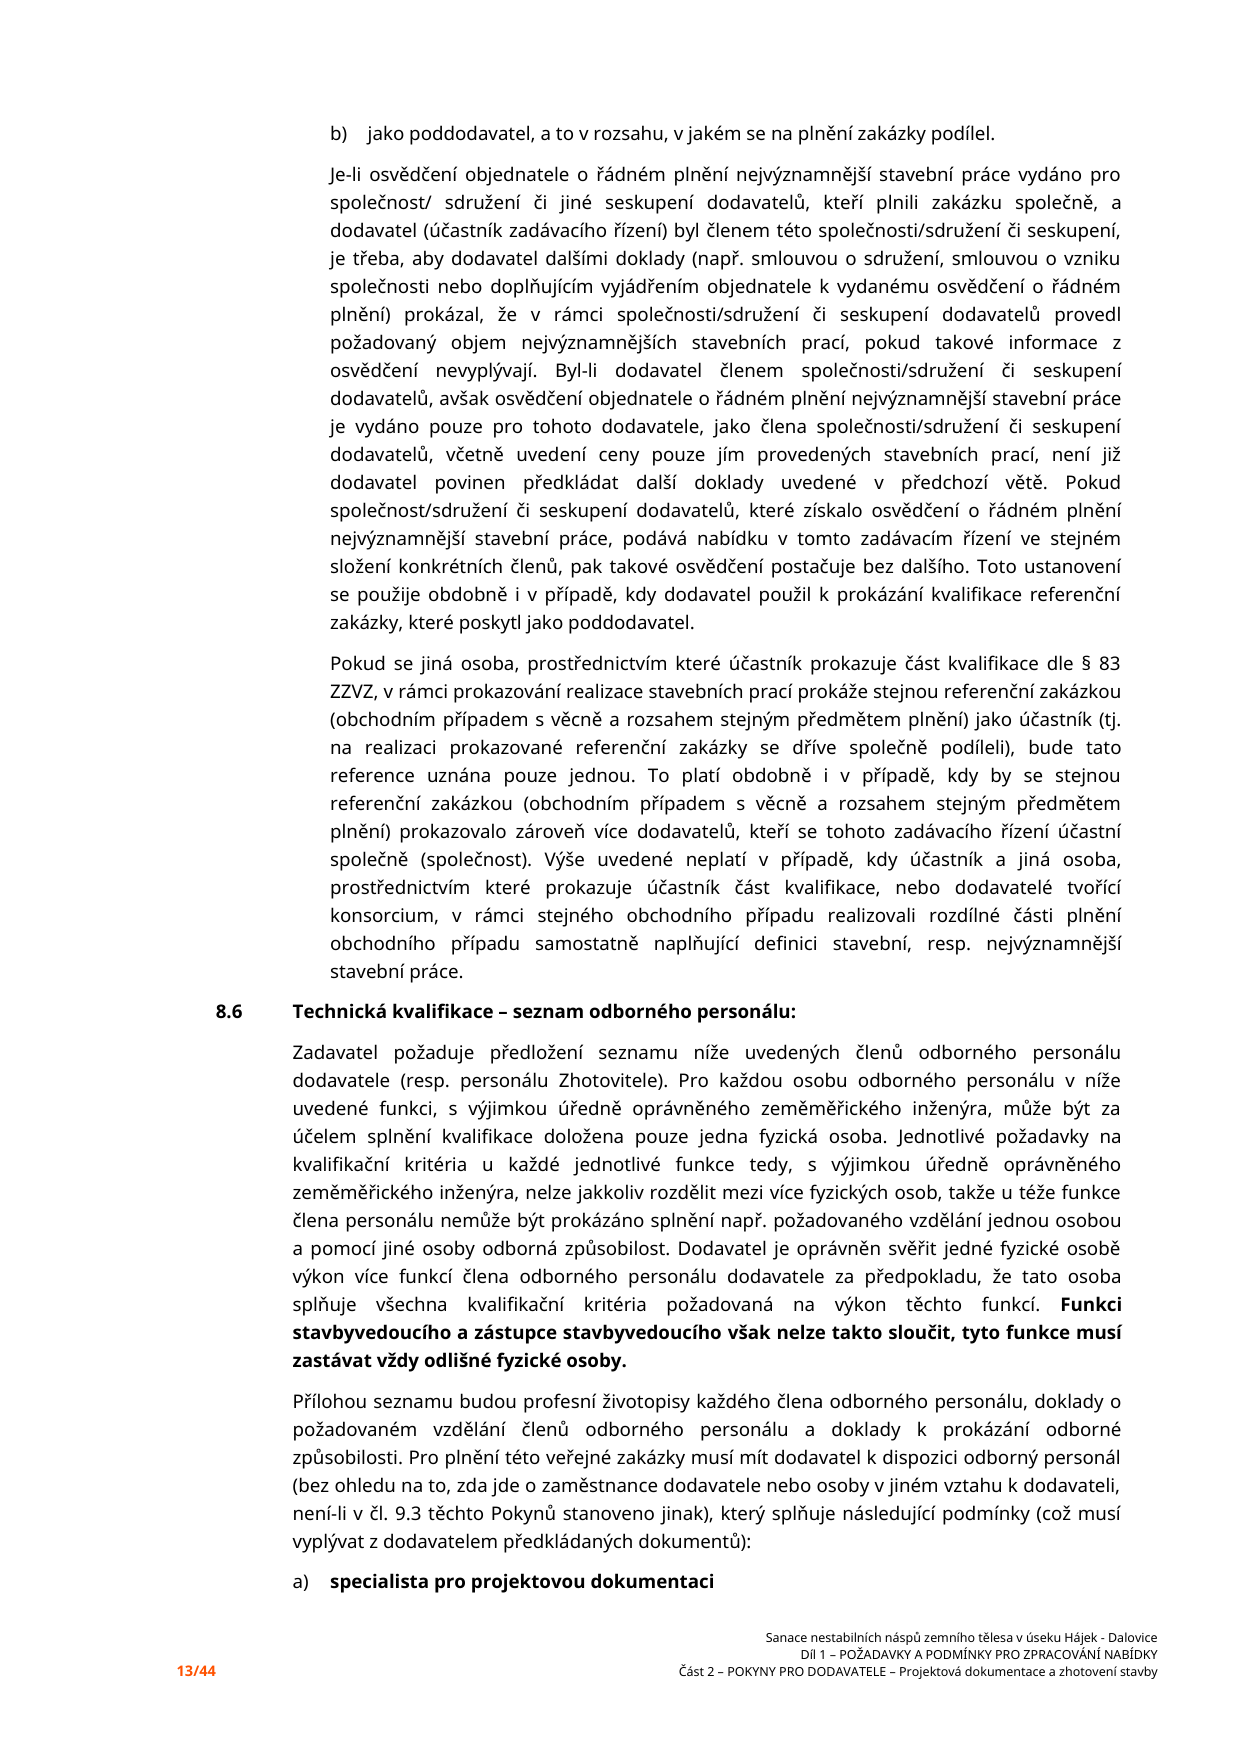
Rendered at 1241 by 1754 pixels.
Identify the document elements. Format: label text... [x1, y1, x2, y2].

text Zadavatel požaduje předložení seznamu níže uvedených členů odborného personálu dodavatele (resp. personálu Zhotovitele). Pro každou osobu odborného personálu v níže uvedené funkci, s výjimkou úředně oprávněného zeměměřického inženýra, může být za účelem splnění kvalifikace doložena pouze jedna fyzická osoba. Jednotlivé požadavky na kvalifikační kritéria u každé jednotlivé funkce tedy, s výjimkou úředně oprávněného zeměměřického inženýra, nelze jakkoliv rozdělit mezi více fyzických osob, takže u téže funkce člena personálu nemůže být prokázáno splnění např. požadovaného vzdělání jednou osobou a pomocí jiné osoby odborná způsobilost. Dodavatel je oprávněn svěřit jedné fyzické osobě výkon více funkcí člena odborného personálu dodavatele za předpokladu, že tato osoba splňuje všechna kvalifikační kritéria požadovaná na výkon těchto funkcí. Funkci stavbyvedoucího a zástupce stavbyvedoucího však nelze takto sloučit, tyto funkce musí zastávat vždy odlišné fyzické osoby. [292, 1039, 1122, 1373]
list jako poddodavatel, a to v rozsahu, v jakém se na plnění zakázky podílel. [330, 121, 1122, 146]
text Je-li osvědčení objednatele o řádném plnění nejvýznamnější stavební práce vydáno pro společnost/ sdružení či jiné seskupení dodavatelů, kteří plnili zakázku společně, a dodavatel (účastník zadávacího řízení) byl členem této společnosti/sdružení či seskupení, je třeba, aby dodavatel dalšími doklady (např. smlouvou o sdružení, smlouvou o vzniku společnosti nebo doplňujícím vyjádřením objednatele k vydanému osvědčení o řádném plnění) prokázal, že v rámci společnosti/sdružení či seskupení dodavatelů provedl požadovaný objem nejvýznamnějších stavebních prací, pokud takové informace z osvědčení nevyplývají. Byl-li dodavatel členem společnosti/sdružení či seskupení dodavatelů, avšak osvědčení objednatele o řádném plnění nejvýznamnější stavební práce je vydáno pouze pro tohoto dodavatele, jako člena společnosti/sdružení či seskupení dodavatelů, včetně uvedení ceny pouze jím provedených stavebních prací, není již dodavatel povinen předkládat další doklady uvedené v předchozí větě. Pokud společnost/sdružení či seskupení dodavatelů, které získalo osvědčení o řádném plnění nejvýznamnější stavební práce, podává nabídku v tomto zadávacím řízení ve stejném složení konkrétních členů, pak takové osvědčení postačuje bez dalšího. Toto ustanovení se použije obdobně i v případě, kdy dodavatel použil k prokázání kvalifikace referenční zakázky, které poskytl jako poddodavatel. [330, 161, 1122, 635]
text Pokud se jiná osoba, prostřednictvím které účastník prokazuje část kvalifikace dle § 83 ZZVZ, v rámci prokazování realizace stavebních prací prokáže stejnou referenční zakázkou (obchodním případem s věcně a rozsahem stejným předmětem plnění) jako účastník (tj. na realizaci prokazované referenční zakázky se dříve společně podíleli), bude tato reference uznána pouze jednou. To platí obdobně i v případě, kdy by se stejnou referenční zakázkou (obchodním případem s věcně a rozsahem stejným předmětem plnění) prokazovalo zároveň více dodavatelů, kteří se tohoto zadávacího řízení účastní společně (společnost). Výše uvedené neplatí v případě, kdy účastník a jiná osoba, prostřednictvím které prokazuje účastník část kvalifikace, nebo dodavatelé tvořící konsorcium, v rámci stejného obchodního případu realizovali rozdílné části plnění obchodního případu samostatně naplňující definici stavební, resp. nejvýznamnější stavební práce. [330, 650, 1122, 984]
text Přílohou seznamu budou profesní životopisy každého člena odborného personálu, doklady o požadovaném vzdělání členů odborného personálu a doklady k prokázání odborné způsobilosti. Pro plnění této veřejné zakázky musí mít dodavatel k dispozici odborný personál (bez ohledu na to, zda jde o zaměstnance dodavatele nebo osoby v jiném vztahu k dodavateli, není-li v čl. 9.3 těchto Pokynů stanoveno jinak), který splňuje následující podmínky (což musí vyplývat z dodavatelem předkládaných dokumentů): [292, 1388, 1122, 1554]
list specialista pro projektovou dokumentaci [292, 1569, 1122, 1594]
text Technická kvalifikace – seznam odborného personálu: [216, 999, 1122, 1024]
